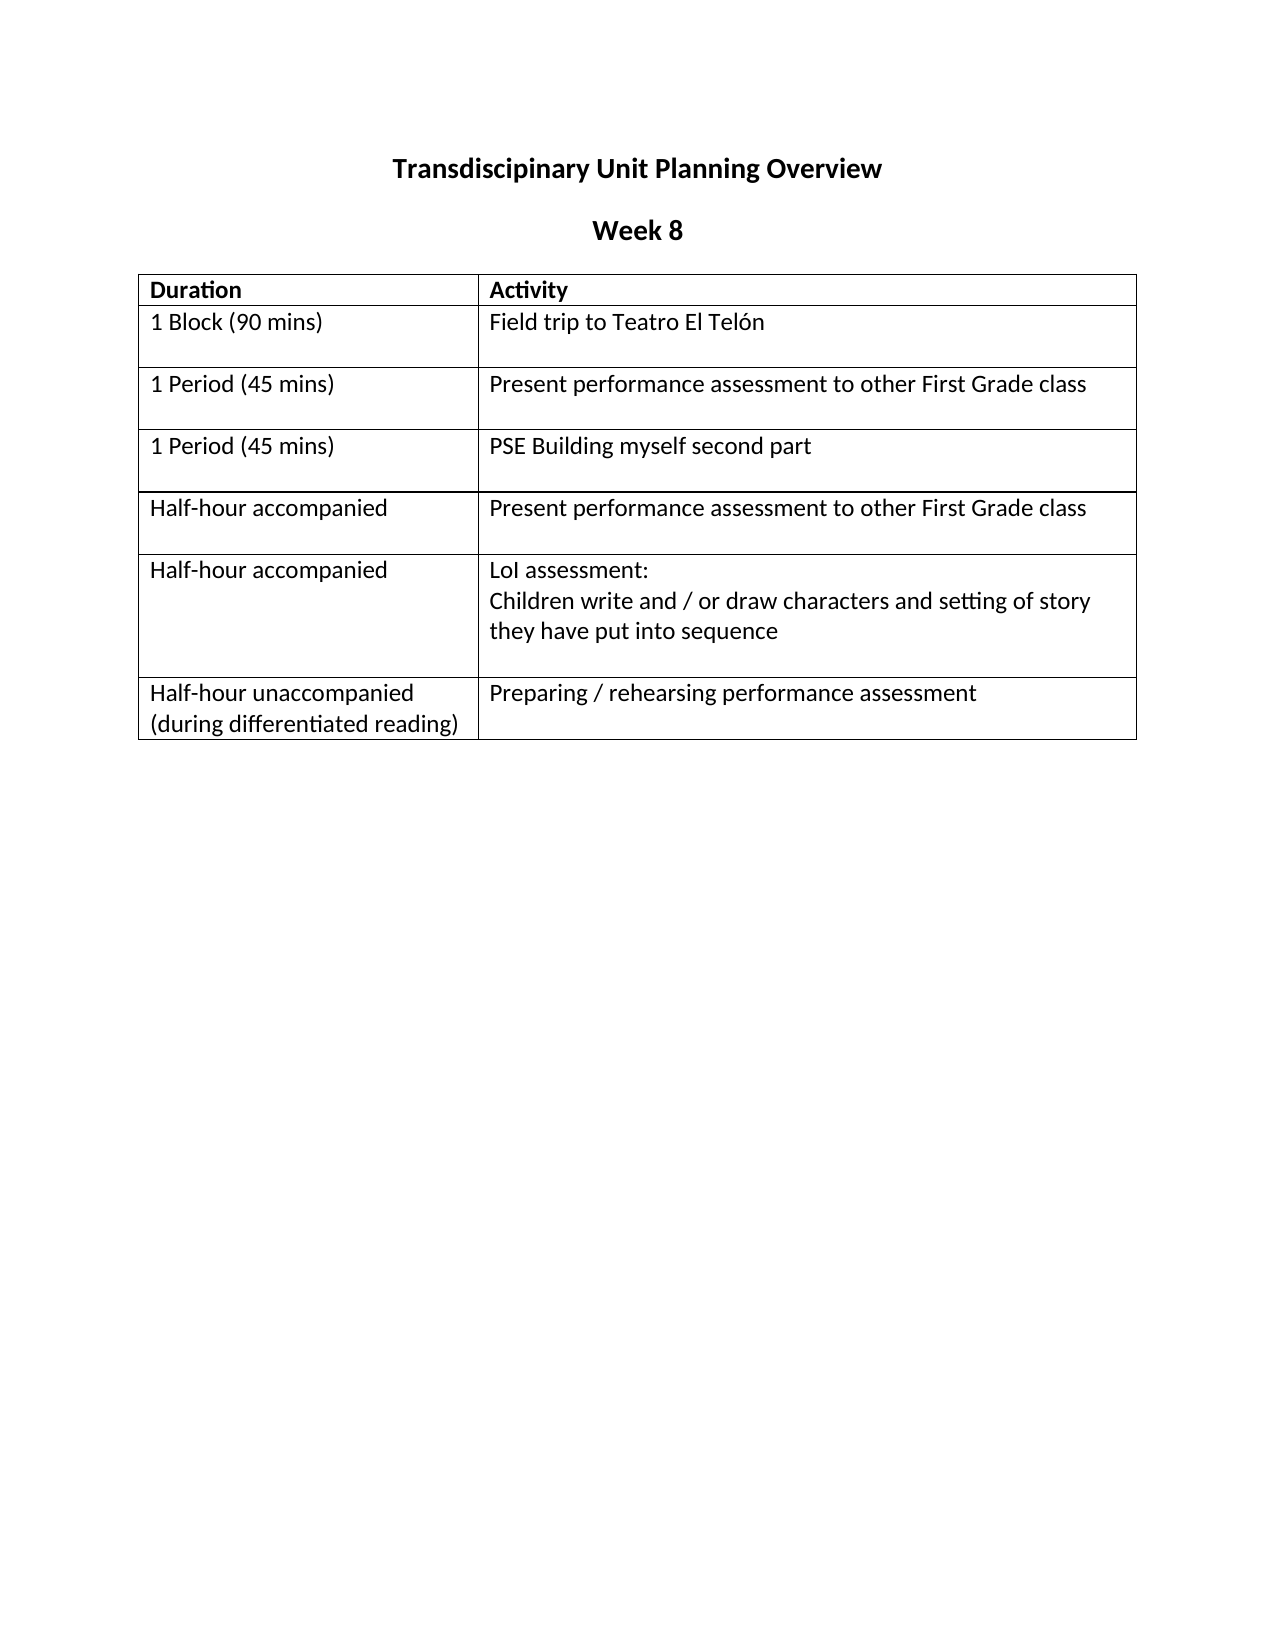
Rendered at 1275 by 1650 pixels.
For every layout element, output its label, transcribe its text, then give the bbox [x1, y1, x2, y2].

table_cell 1 Block (90 mins) [139, 306, 478, 367]
table_header Activity [479, 275, 1136, 305]
table_cell 1 Period (45 mins) [139, 430, 478, 491]
table_cell 1 Period (45 mins) [139, 368, 478, 429]
table_cell LoI assessment: Children write and / or draw characters and setting of story they have put into sequence [479, 555, 1136, 677]
text Transdiscipinary Unit Planning Overview [150, 150, 1125, 186]
table_cell Present performance assessment to other First Grade class [479, 493, 1136, 553]
text Week 8 [150, 212, 1125, 247]
table_cell Preparing / rehearsing performance assessment [479, 678, 1136, 739]
table_cell Present performance assessment to other First Grade class [479, 368, 1136, 429]
table_cell PSE Building myself second part [479, 430, 1136, 491]
table_cell Half-hour accompanied [139, 555, 478, 677]
table_header Duration [139, 275, 478, 305]
table_cell Half-hour unaccompanied (during differentiated reading) [139, 678, 478, 739]
table_cell Field trip to Teatro El Telón [479, 306, 1136, 367]
table_cell Half-hour accompanied [139, 493, 478, 553]
